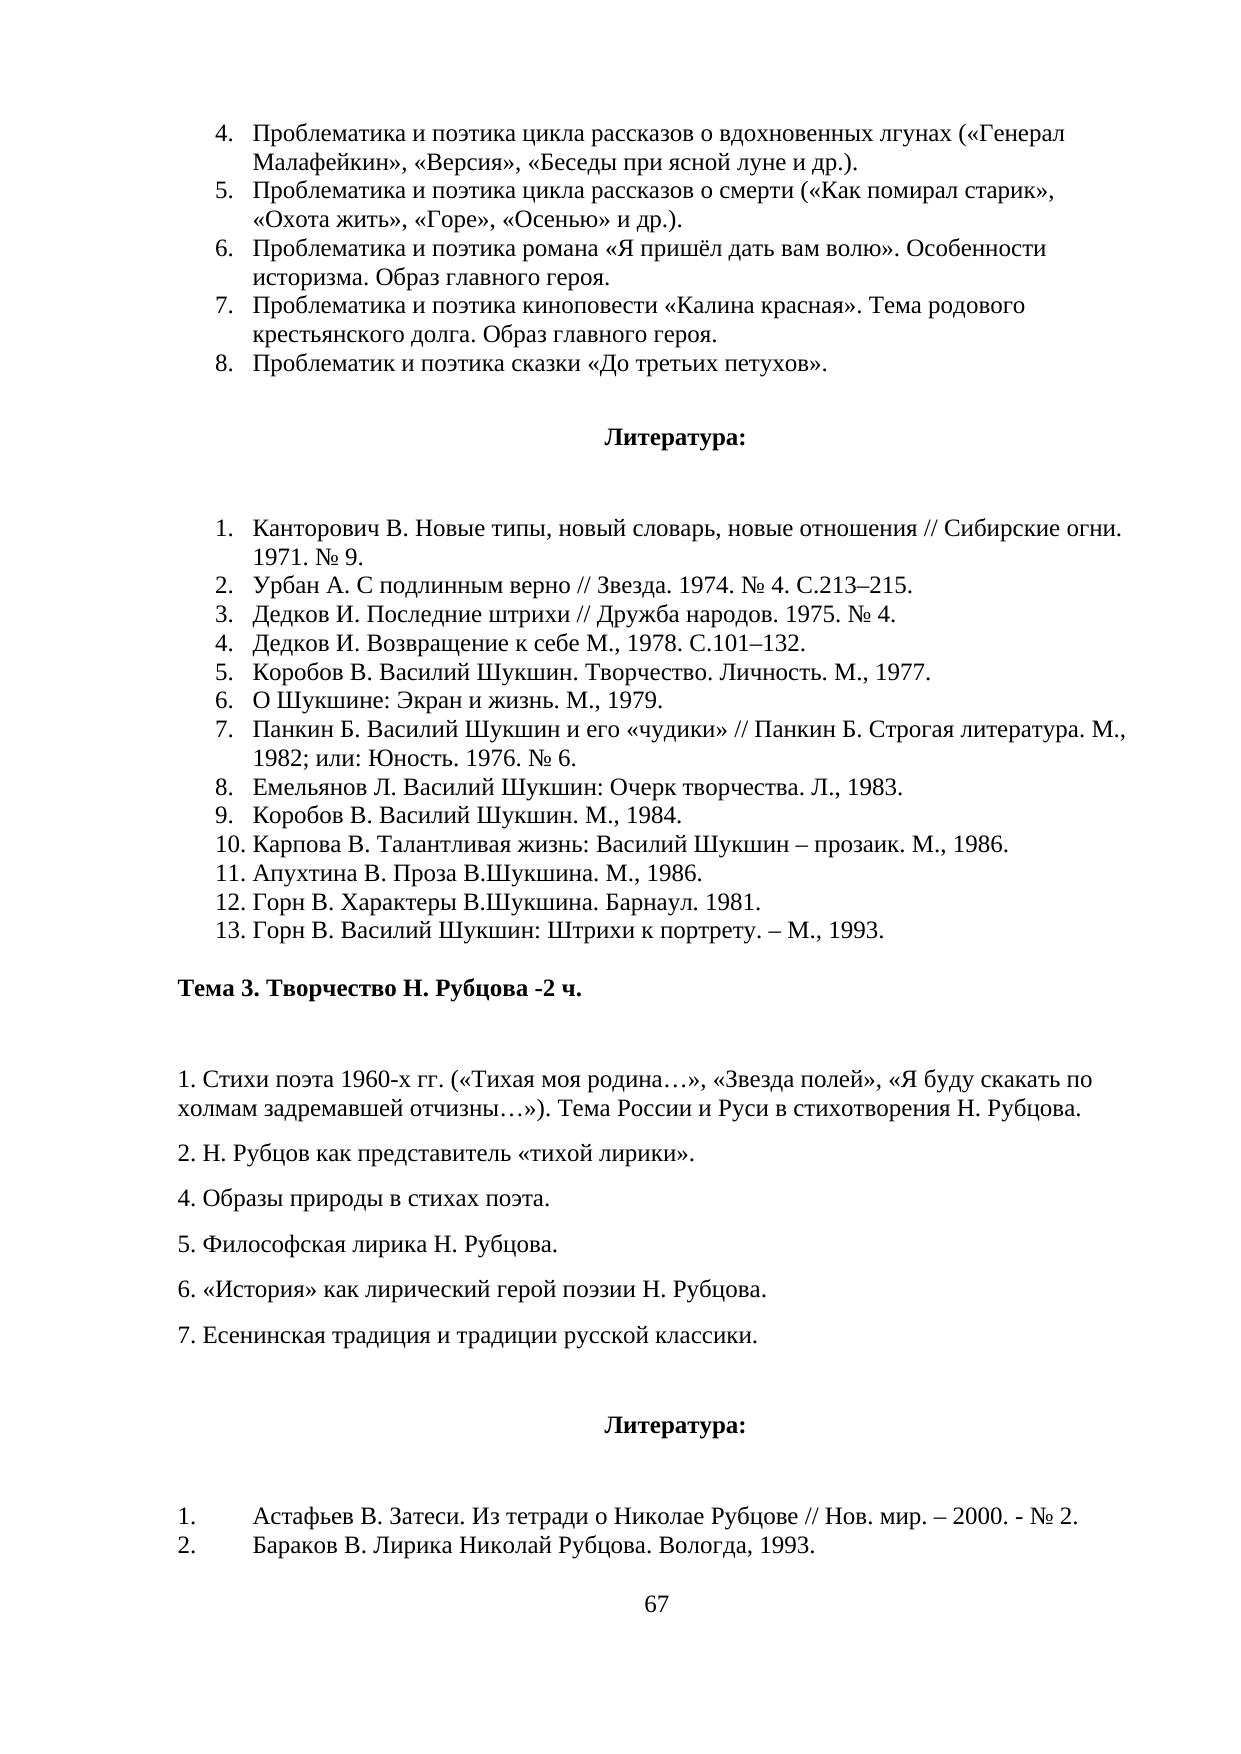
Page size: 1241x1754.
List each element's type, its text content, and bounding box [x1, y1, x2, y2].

list Проблематика и поэтика киноповести «Калина красная». Тема родового крестьянского долга. Образ главного героя. [215, 291, 1136, 348]
list Астафьев В. Затеси. Из тетради о Николае Рубцове // Нов. мир. – 2000. - № 2. [177, 1501, 1136, 1530]
list Проблематика и поэтика цикла рассказов о смерти («Как помирал старик», «Охота жить», «Горе», «Осенью» и др.). [215, 176, 1136, 233]
list Коробов В. Василий Шукшин. Творчество. Личность. М., 1977. [215, 657, 1136, 686]
list Емельянов Л. Василий Шукшин: Очерк творчества. Л., 1983. [215, 772, 1136, 801]
list Урбан А. С подлинным верно // Звезда. 1974. № 4. С.213–215. [215, 571, 1136, 599]
text 2. Н. Рубцов как представитель «тихой лирики». [177, 1138, 1136, 1167]
text Литература: [215, 1411, 1136, 1439]
list Карпова В. Талантливая жизнь: Василий Шукшин – прозаик. М., 1986. [215, 829, 1136, 858]
text 6. «История» как лирический герой поэзии Н. Рубцова. [177, 1274, 1136, 1303]
list Дедков И. Возвращение к себе М., 1978. С.101–132. [215, 628, 1136, 657]
list Дедков И. Последние штрихи // Дружба народов. 1975. № 4. [215, 599, 1136, 628]
list Горн В. Характеры В.Шукшина. Барнаул. 1981. [215, 887, 1136, 916]
list Бараков В. Лирика Николай Рубцова. Вологда, 1993. [177, 1530, 1136, 1559]
text 5. Философская лирика Н. Рубцова. [177, 1229, 1136, 1258]
list Проблематика и поэтика цикла рассказов о вдохновенных лгунах («Генерал Малафейкин», «Версия», «Беседы при ясной луне и др.). [215, 118, 1136, 176]
list О Шукшине: Экран и жизнь. М., 1979. [215, 686, 1136, 714]
list Горн В. Василий Шукшин: Штрихи к портрету. – М., 1993. [215, 916, 1136, 944]
list Канторович В. Новые типы, новый словарь, новые отношения // Сибирские огни. 1971. № 9. [215, 513, 1136, 571]
text 1. Стихи поэта 1960-х гг. («Тихая моя родина…», «Звезда полей», «Я буду скакать по холмам задремавшей отчизны…»). Тема России и Руси в стихотворения Н. Рубцова. [177, 1064, 1136, 1121]
list Коробов В. Василий Шукшин. М., 1984. [215, 801, 1136, 829]
list Проблематика и поэтика романа «Я пришёл дать вам волю». Особенности историзма. Образ главного героя. [215, 233, 1136, 291]
text Тема 3. Творчество Н. Рубцова -2 ч. [177, 973, 1136, 1002]
list Проблематик и поэтика сказки «До третьих петухов». [215, 348, 1136, 377]
text Литература: [215, 422, 1136, 451]
list Апухтина В. Проза В.Шукшина. М., 1986. [215, 858, 1136, 887]
list Панкин Б. Василий Шукшин и его «чудики» // Панкин Б. Строгая литература. М., 1982; или: Юность. 1976. № 6. [215, 714, 1136, 772]
text 4. Образы природы в стихах поэта. [177, 1183, 1136, 1212]
text 7. Есенинская традиция и традиции русской классики. [177, 1320, 1136, 1348]
